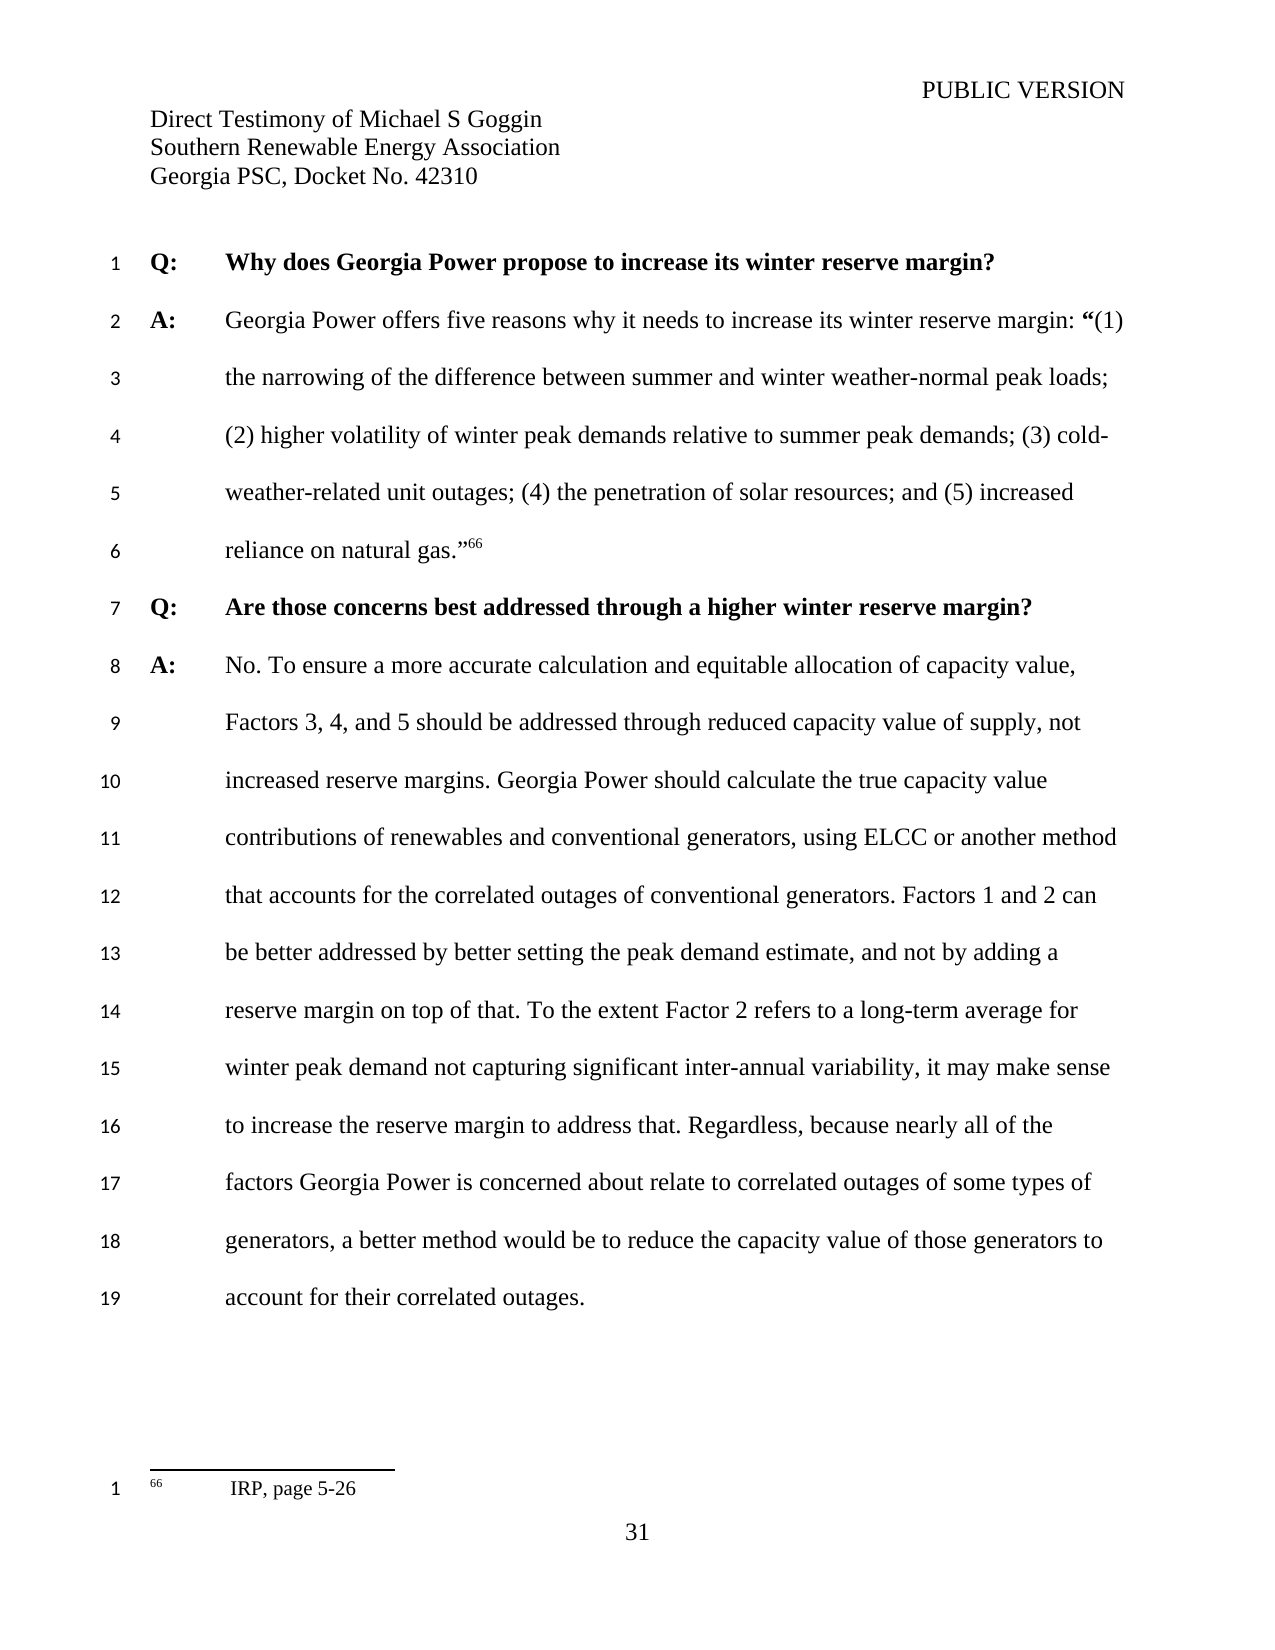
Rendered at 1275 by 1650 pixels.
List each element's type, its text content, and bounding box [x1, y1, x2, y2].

text Q: Why does Georgia Power propose to increase its winter reserve margin? [150, 247, 1125, 276]
text A: No. To ensure a more accurate calculation and equitable allocation of capacity value, Factors 3, 4, and 5 should be addressed through reduced capacity value of supply, not increased reserve margins. Georgia Power should calculate the true capacity value contributions of renewables and conventional generators, using ELCC or another method that accounts for the correlated outages of conventional generators. Factors 1 and 2 can be better addressed by better setting the peak demand estimate, and not by adding a reserve margin on top of that. To the extent Factor 2 refers to a long-term average for winter peak demand not capturing significant inter-annual variability, it may make sense to increase the reserve margin to address that. Regardless, because nearly all of the factors Georgia Power is concerned about relate to correlated outages of some types of generators, a better method would be to reduce the capacity value of those generators to account for their correlated outages. [150, 650, 1125, 1311]
text A: Georgia Power offers five reasons why it needs to increase its winter reserve margin: “(1) the narrowing of the difference between summer and winter weather-normal peak loads; (2) higher volatility of winter peak demands relative to summer peak demands; (3) cold-weather-related unit outages; (4) the penetration of solar resources; and (5) increased reliance on natural gas.” [150, 305, 1125, 564]
text Q: Are those concerns best addressed through a higher winter reserve margin? [150, 592, 1125, 621]
